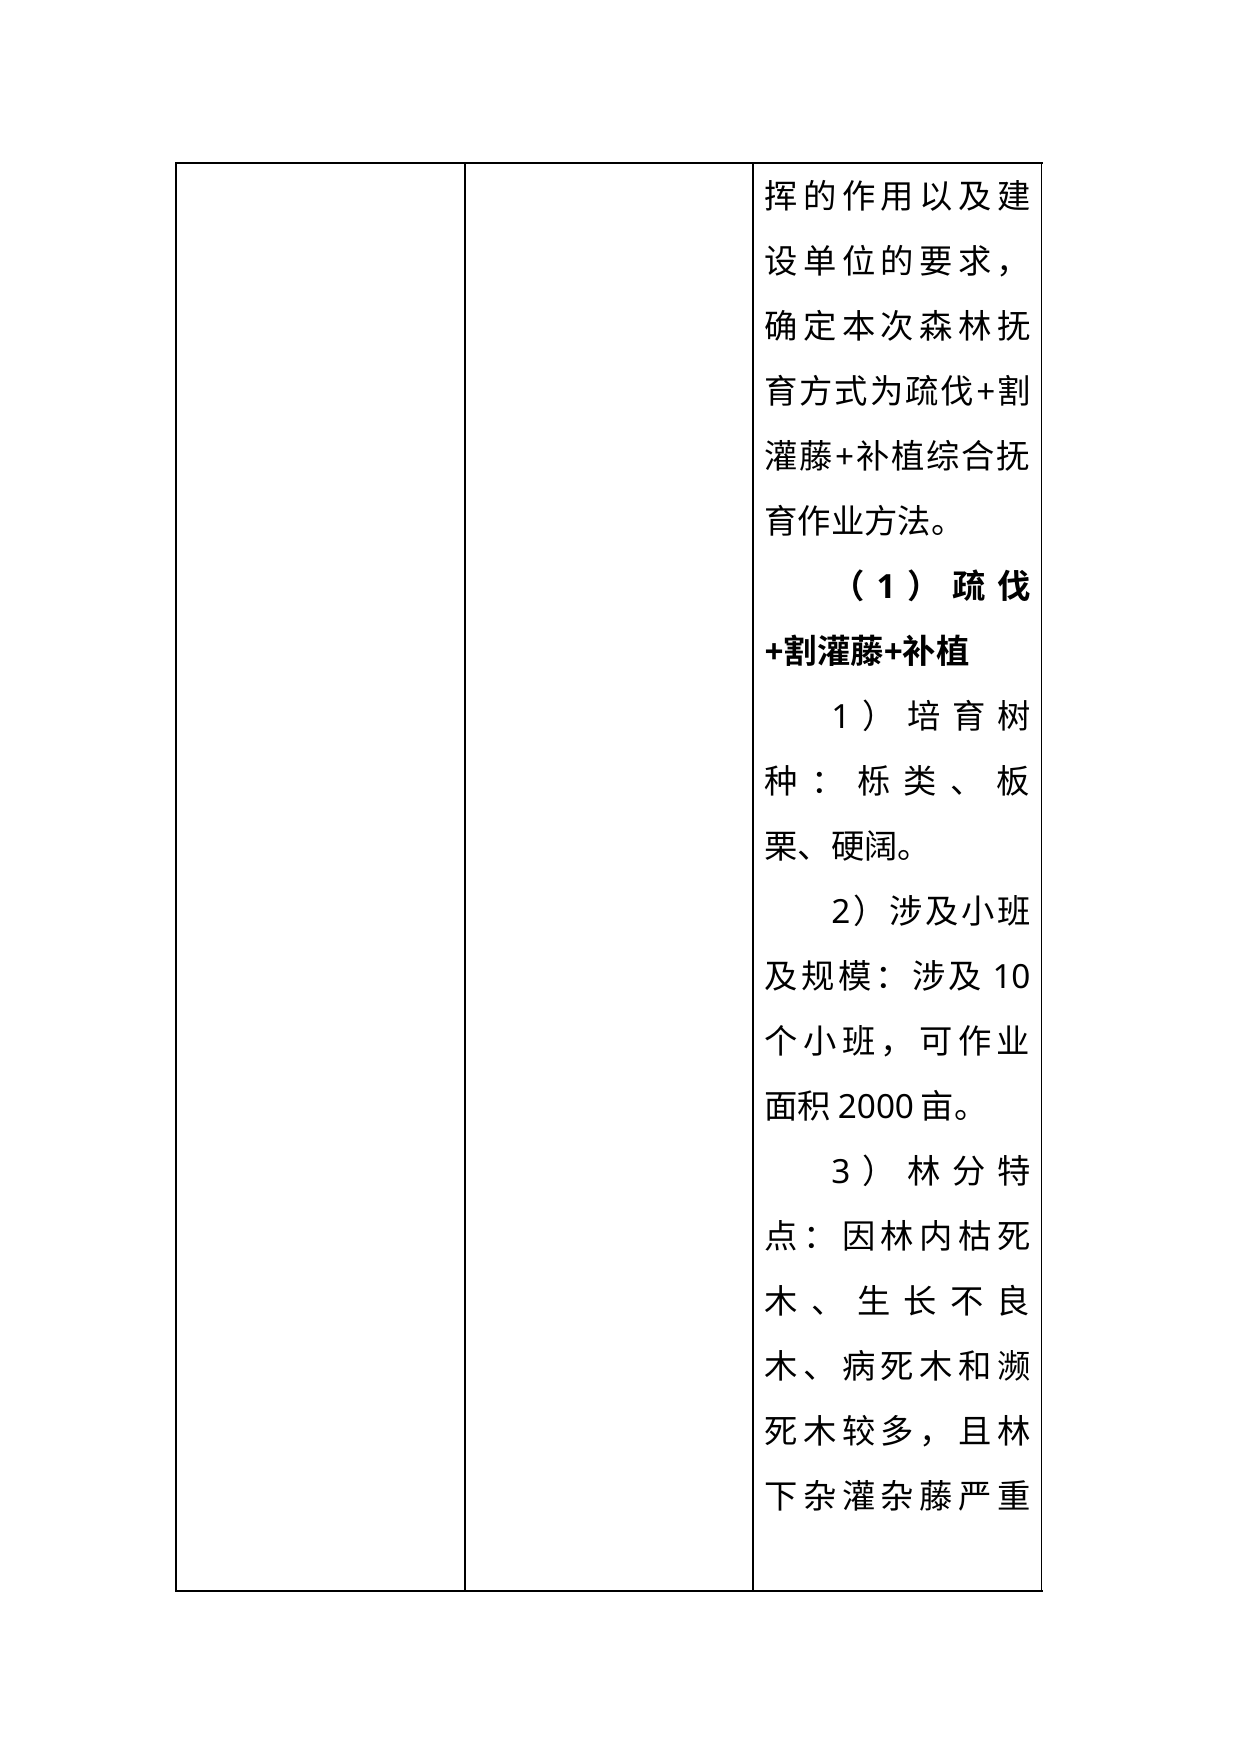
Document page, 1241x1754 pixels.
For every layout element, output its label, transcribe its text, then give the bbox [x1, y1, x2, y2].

table_cell [466, 164, 752, 1590]
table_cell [754, 164, 1041, 1590]
table_cell 1 [177, 164, 464, 1590]
